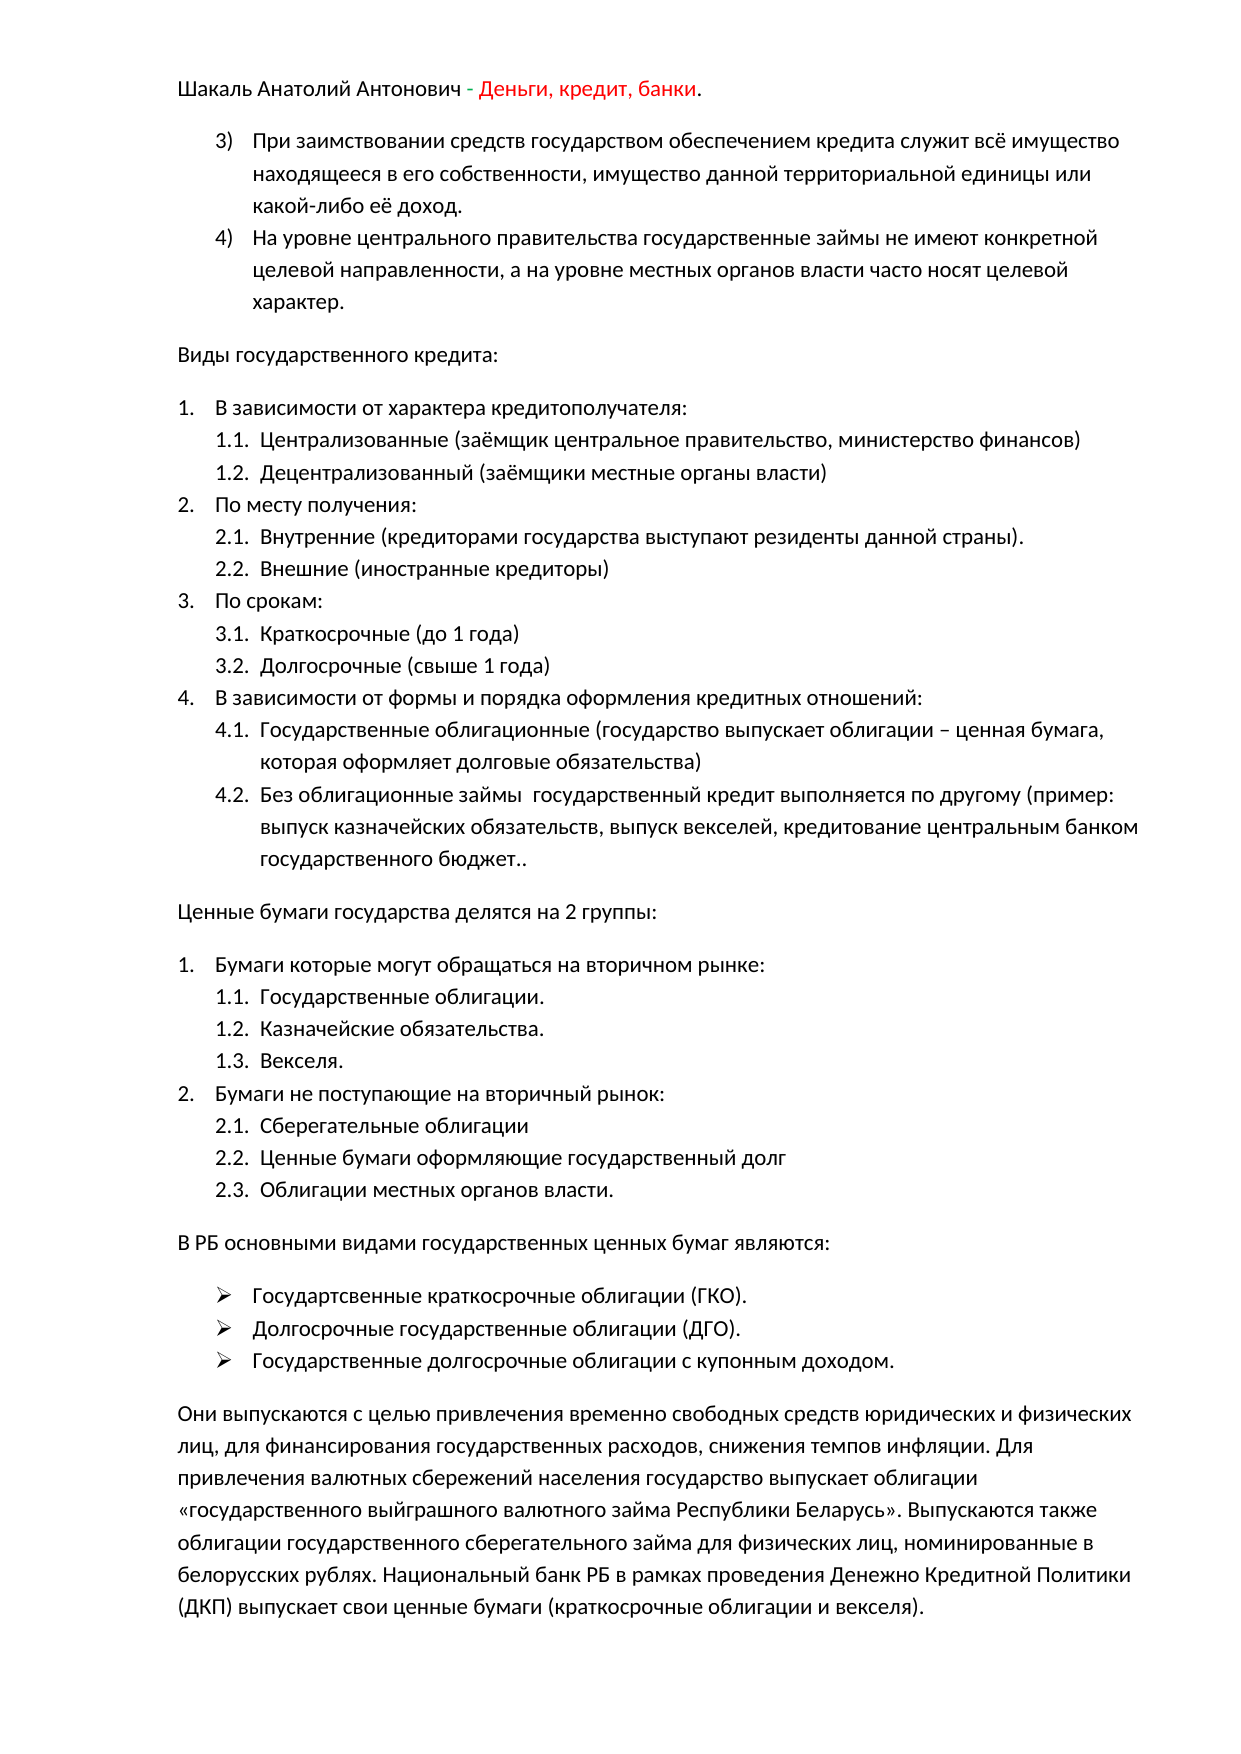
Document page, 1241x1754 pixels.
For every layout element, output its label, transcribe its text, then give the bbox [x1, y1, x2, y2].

list Государственные облигации. [215, 982, 1152, 1010]
list Краткосрочные (до 1 года) [215, 619, 1152, 647]
list На уровне центрального правительства государственные займы не имеют конкретной целевой направленности, а на уровне местных органов власти часто носят целевой характер. [215, 223, 1152, 315]
text Виды государственного кредита: [177, 340, 1152, 368]
list Государственные облигационные (государство выпускает облигации – ценная бумага, которая оформляет долговые обязательства) [215, 715, 1152, 776]
list Внешние (иностранные кредиторы) [215, 554, 1152, 582]
list Долгосрочные (свыше 1 года) [215, 651, 1152, 679]
list При заимствовании средств государством обеспечением кредита служит всё имущество находящееся в его собственности, имущество данной территориальной единицы или какой-либо её доход. [215, 126, 1152, 219]
list Государственные долгосрочные облигации с купонным доходом. [215, 1346, 1152, 1374]
list Казначейские обязательства. [215, 1014, 1152, 1042]
text Они выпускаются с целью привлечения временно свободных средств юридических и физических лиц, для финансирования государственных расходов, снижения темпов инфляции. Для привлечения валютных сбережений населения государство выпускает облигации «государственного выйграшного валютного займа Республики Беларусь». Выпускаются также облигации государственного сберегательного займа для физических лиц, номинированные в белорусских рублях. Национальный банк РБ в рамках проведения Денежно Кредитной Политики (ДКП) выпускает свои ценные бумаги (краткосрочные облигации и векселя). [177, 1399, 1152, 1620]
list В зависимости от характера кредитополучателя: [177, 393, 1152, 421]
list Децентрализованный (заёмщики местные органы власти) [215, 458, 1152, 486]
list Централизованные (заёмщик центральное правительство, министерство финансов) [215, 426, 1152, 454]
list Долгосрочные государственные облигации (ДГО). [215, 1314, 1152, 1342]
list Сберегательные облигации [215, 1111, 1152, 1139]
list Государтсвенные краткосрочные облигации (ГКО). [215, 1281, 1152, 1309]
list В зависимости от формы и порядка оформления кредитных отношений: [177, 683, 1152, 711]
list Без облигационные займы государственный кредит выполняется по другому (пример: выпуск казначейских обязательств, выпуск векселей, кредитование центральным банком государственного бюджет.. [215, 780, 1152, 872]
text В РБ основными видами государственных ценных бумаг являются: [177, 1228, 1152, 1256]
list Ценные бумаги оформляющие государственный долг [215, 1143, 1152, 1171]
list Облигации местных органов власти. [215, 1175, 1152, 1203]
text Ценные бумаги государства делятся на 2 группы: [177, 897, 1152, 925]
list По срокам: [177, 587, 1152, 614]
list Векселя. [215, 1047, 1152, 1075]
list Внутренние (кредиторами государства выступают резиденты данной страны). [215, 522, 1152, 550]
list По месту получения: [177, 490, 1152, 518]
list Бумаги не поступающие на вторичный рынок: [177, 1079, 1152, 1107]
list Бумаги которые могут обращаться на вторичном рынке: [177, 950, 1152, 978]
